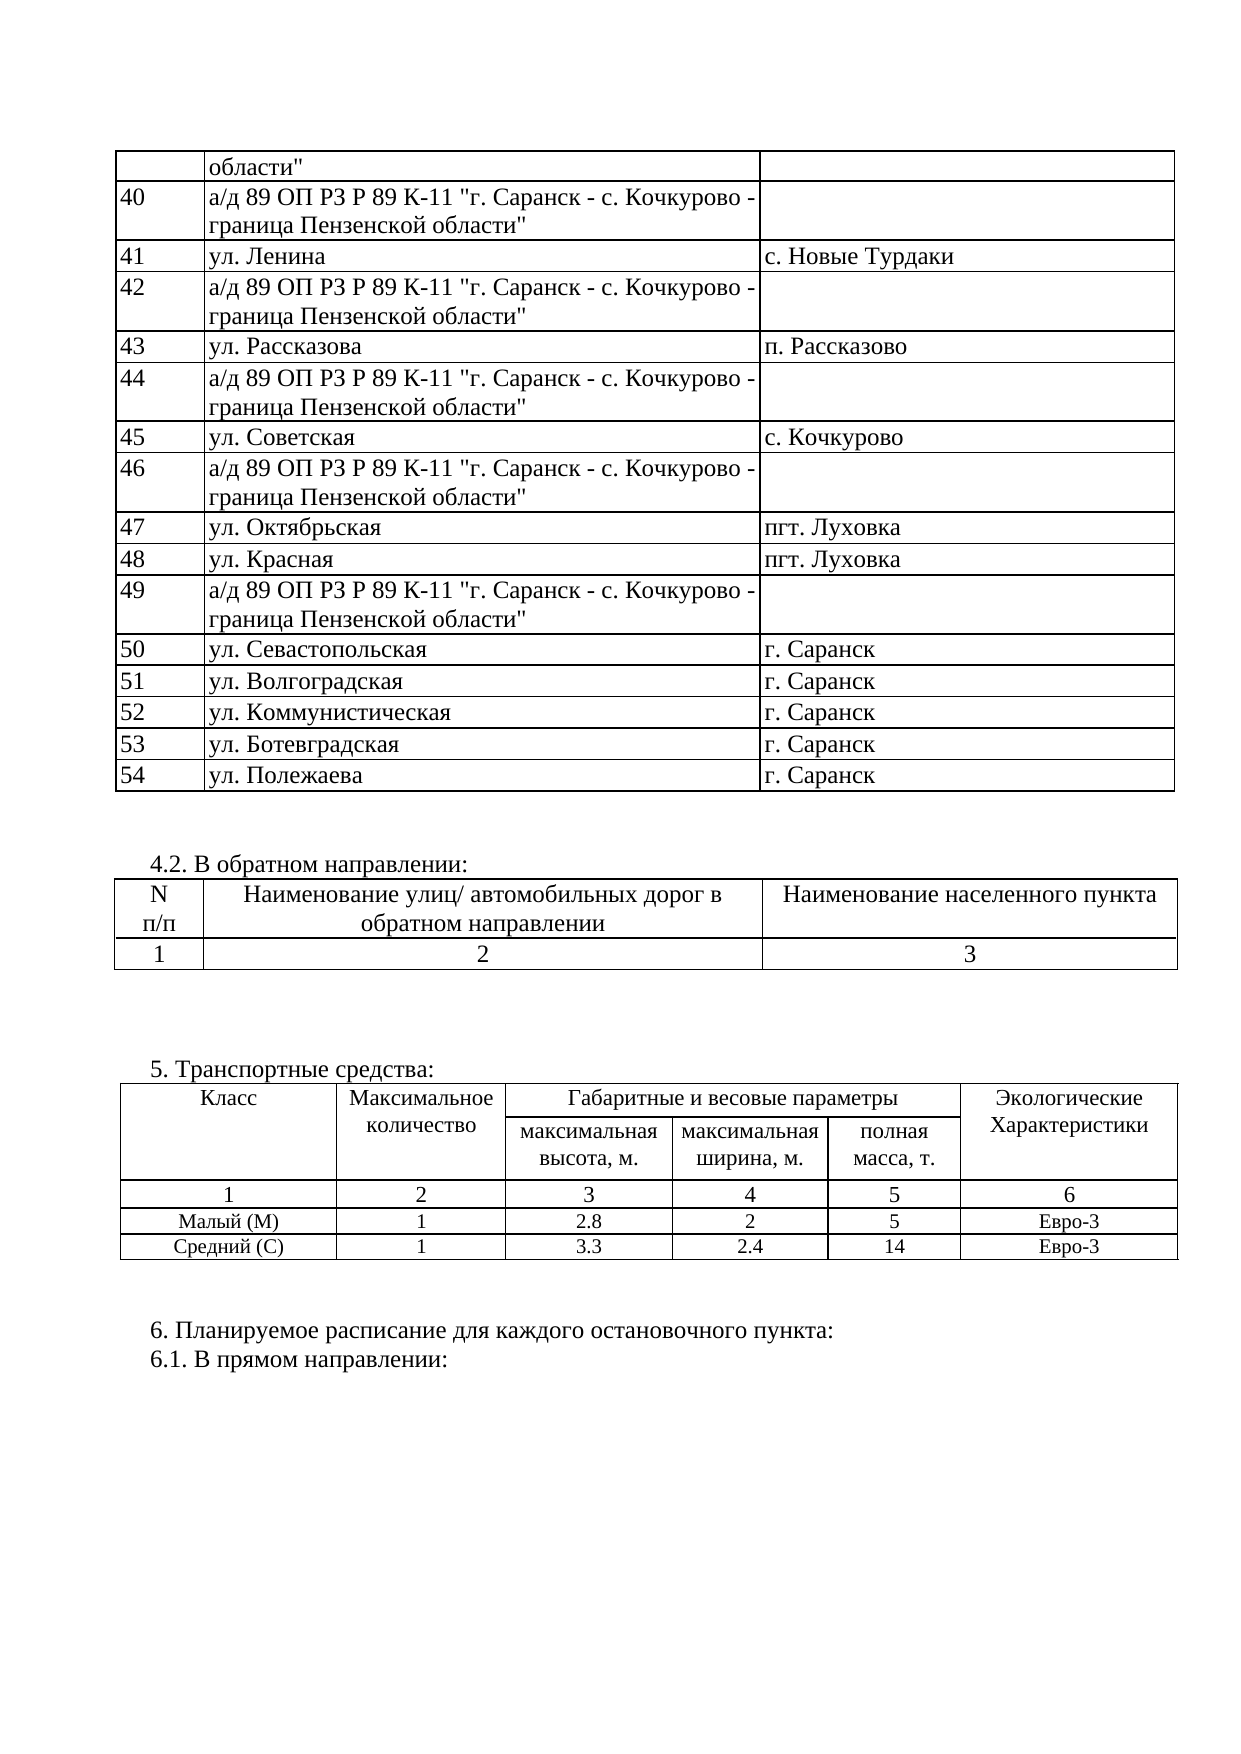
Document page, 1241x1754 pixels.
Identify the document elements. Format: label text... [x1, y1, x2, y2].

table_cell 42 [117, 272, 204, 330]
table_header Наименование населенного пункта [763, 880, 1177, 937]
table_cell а/д 89 ОП РЗ Р 89 К-11 "г. Саранск - с. Кочкурово - граница Пензенской области" [205, 453, 759, 511]
table_cell 48 [117, 544, 204, 574]
table_cell 2 [673, 1209, 827, 1233]
table_cell 1 [337, 1209, 505, 1233]
table_cell Евро-3 [961, 1209, 1177, 1233]
table_cell [761, 363, 1174, 420]
text 6.1. В прямом направлении: [150, 1344, 1090, 1373]
text 5. Транспортные средства: [150, 1054, 1090, 1083]
table_cell г. Саранск [761, 635, 1174, 664]
table_cell 40 [117, 182, 204, 239]
table_cell [761, 272, 1174, 330]
table_cell ул. Советская [205, 422, 759, 452]
table_cell 6 [961, 1181, 1177, 1207]
table_cell 53 [117, 729, 204, 759]
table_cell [205, 152, 759, 180]
table_cell 3 [763, 937, 1177, 968]
table_cell ул. Красная [205, 544, 759, 574]
table_cell 47 [117, 513, 204, 542]
table_header Экологические Характеристики [961, 1084, 1177, 1179]
table_cell максимальная высота, м. [506, 1118, 672, 1179]
table_cell г. Саранск [761, 729, 1174, 759]
table_header Наименование улиц/ автомобильных дорог в обратном направлении [204, 880, 762, 937]
table_cell 3.3 [506, 1235, 672, 1258]
text 4.2. В обратном направлении: [150, 849, 1090, 878]
table_cell 50 [117, 635, 204, 664]
table_cell [761, 453, 1174, 511]
table_cell 5 [829, 1209, 960, 1233]
table_cell 46 [117, 453, 204, 511]
table_cell 2 [204, 939, 762, 968]
table_cell 49 [117, 576, 204, 633]
table_cell 45 [117, 422, 204, 452]
table_cell 2.8 [506, 1209, 672, 1233]
table_cell 1 [121, 1181, 336, 1207]
table_cell г. Саранск [761, 697, 1174, 727]
table_cell 14 [829, 1235, 960, 1258]
text 6. Планируемое расписание для каждого остановочного пункта: [150, 1315, 1090, 1344]
table_cell 3 [506, 1181, 672, 1207]
table_cell [761, 152, 1174, 180]
table_cell 1 [115, 938, 203, 968]
table_cell 41 [117, 241, 204, 271]
table_header Габаритные и весовые параметры [506, 1084, 960, 1116]
table_cell г. Саранск [761, 666, 1174, 696]
table_cell а/д 89 ОП РЗ Р 89 К-11 "г. Саранск - с. Кочкурово - граница Пензенской области" [205, 272, 759, 330]
table_cell 1 [337, 1235, 505, 1258]
table_cell 52 [117, 697, 204, 727]
table_header Максимальное количество [337, 1084, 505, 1179]
table_cell пгт. Луховка [761, 513, 1174, 542]
table_cell максимальная ширина, м. [673, 1118, 827, 1179]
table_cell г. Саранск [761, 760, 1174, 790]
table_cell 51 [117, 666, 204, 696]
table_cell 39 [117, 152, 204, 180]
table_cell 43 [117, 332, 204, 361]
table_header N п/п [115, 880, 203, 937]
table_cell ул. Полежаева [205, 760, 759, 790]
table_header Класс [121, 1084, 336, 1179]
table_cell а/д 89 ОП РЗ Р 89 К-11 "г. Саранск - с. Кочкурово - граница Пензенской области" [205, 182, 759, 239]
table_cell ул. Севастопольская [205, 635, 759, 664]
table_cell 4 [673, 1181, 827, 1207]
table_cell пгт. Луховка [761, 544, 1174, 574]
table_cell а/д 89 ОП РЗ Р 89 К-11 "г. Саранск - с. Кочкурово - граница Пензенской области" [205, 576, 759, 633]
table_cell 54 [117, 760, 204, 790]
table_cell ул. Октябрьская [205, 513, 759, 542]
table_cell с. Кочкурово [761, 422, 1174, 452]
table_cell ул. Коммунистическая [205, 697, 759, 727]
table_cell [761, 182, 1174, 239]
table_cell [761, 576, 1174, 633]
table_cell Евро-3 [961, 1235, 1177, 1258]
table_cell 2 [337, 1181, 505, 1207]
table_cell ул. Ленина [205, 241, 759, 271]
table_cell с. Новые Турдаки [761, 241, 1174, 271]
table_cell ул. Волгоградская [205, 666, 759, 696]
table_cell 44 [117, 363, 204, 420]
table_cell а/д 89 ОП РЗ Р 89 К-11 "г. Саранск - с. Кочкурово - граница Пензенской области" [205, 363, 759, 420]
table_cell 2.4 [673, 1235, 827, 1258]
table_cell Малый (М) [121, 1209, 336, 1233]
table_cell п. Рассказово [761, 332, 1174, 361]
table_cell ул. Рассказова [205, 332, 759, 361]
table_cell Средний (С) [121, 1235, 336, 1258]
table_cell 5 [829, 1181, 960, 1207]
table_cell полная масса, т. [829, 1118, 960, 1179]
table_cell ул. Ботевградская [205, 729, 759, 759]
